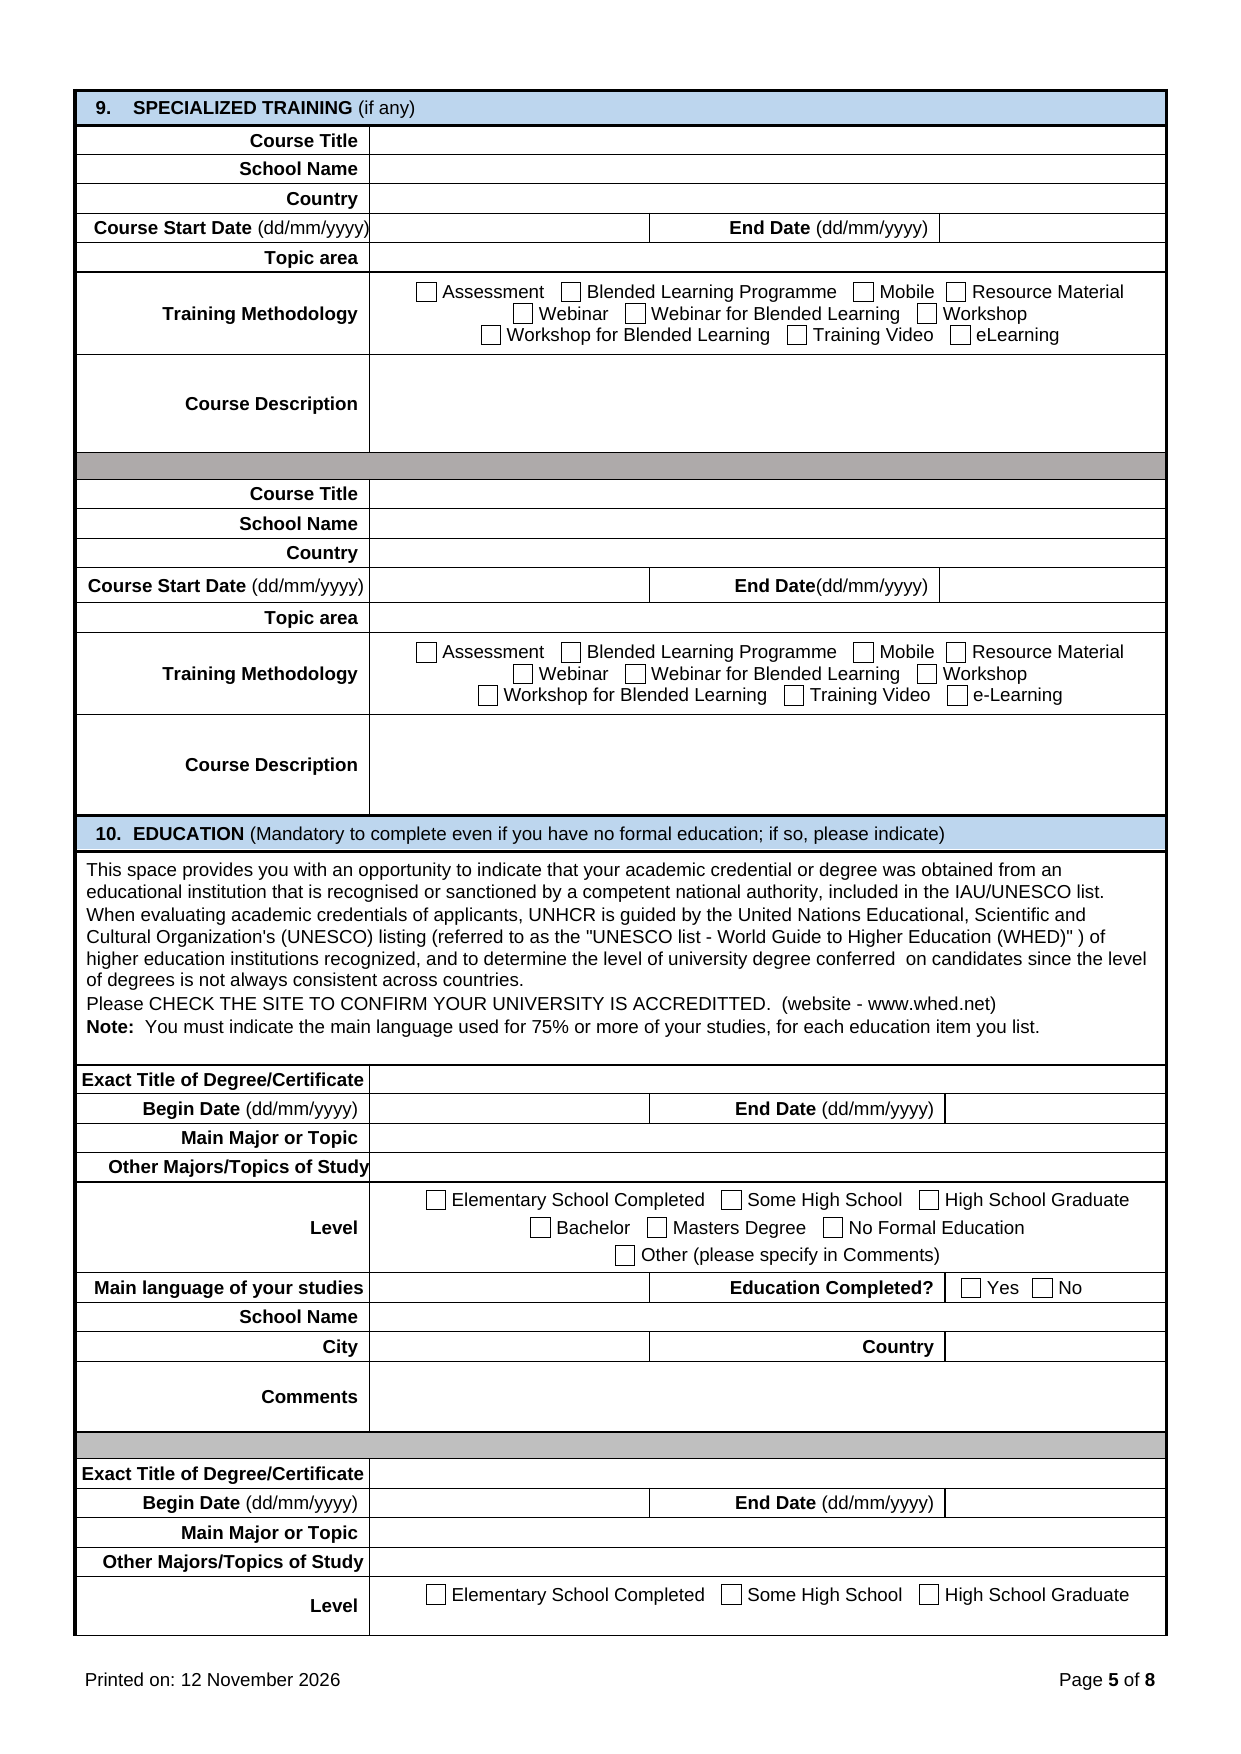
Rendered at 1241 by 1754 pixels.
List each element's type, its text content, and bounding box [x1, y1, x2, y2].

table_cell [370, 539, 1165, 567]
table_cell [940, 568, 1165, 602]
table_cell Course Description [77, 355, 369, 452]
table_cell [370, 1577, 1165, 1635]
table_cell Main Major or Topic [77, 1518, 369, 1547]
table_cell City [77, 1332, 369, 1361]
table_cell End Date (dd/mm/yyyy) [650, 1094, 944, 1122]
table_cell Course Start Date (dd/mm/yyyy) [77, 568, 369, 602]
table_cell [370, 214, 649, 242]
table_cell Level [77, 1183, 369, 1272]
table_cell [370, 480, 1165, 508]
table_cell Training Methodology [77, 633, 369, 714]
table_cell Assessment Blended Learning Programme Mobile Resource Material Webinar Webinar for Blended Learning Workshop Workshop for Blended Learning Training Video eLearning [370, 273, 1165, 354]
table_cell [77, 453, 1165, 479]
table_cell Assessment Blended Learning Programme Mobile Resource Material Webinar Webinar for Blended Learning Workshop Workshop for Blended Learning Training Video e-Learning [370, 633, 1165, 714]
table_cell Level [77, 1577, 369, 1635]
table_cell [370, 568, 649, 602]
table_cell [370, 1153, 1165, 1181]
table_cell Exact Title of Degree/Certificate [77, 1459, 369, 1488]
table_cell [370, 1362, 1165, 1431]
table_cell Topic area [77, 243, 369, 271]
table_cell [370, 1332, 649, 1361]
table_cell Course Start Date (dd/mm/yyyy) [77, 214, 369, 242]
table_cell End Date(dd/mm/yyyy) [650, 568, 939, 602]
table_cell [370, 715, 1165, 814]
table_cell [370, 1066, 1165, 1093]
table_cell [370, 1489, 649, 1517]
table_cell SPECIALIZED TRAINING (if any) [77, 92, 1165, 124]
table_cell [946, 1332, 1165, 1361]
table_cell [370, 1303, 1165, 1331]
table_cell [370, 243, 1165, 271]
table_cell Main language of your studies [77, 1273, 369, 1302]
table_cell Course Description [77, 715, 369, 814]
table_cell [370, 1518, 1165, 1547]
table_cell [370, 127, 1165, 153]
table_cell [370, 1273, 649, 1302]
table_cell [370, 509, 1165, 538]
table_cell End Date (dd/mm/yyyy) [650, 214, 939, 242]
table_cell [370, 1124, 1165, 1152]
table_cell This space provides you with an opportunity to indicate that your academic credential or degree was obtained from an educational institution that is recognised or sanctioned by a competent national authority, included in the IAU/UNESCO list. When evaluating academic credentials of applicants, UNHCR is guided by the United Nations Educational, Scientific and Cultural Organization's (UNESCO) listing (referred to as the "UNESCO list - World Guide to Higher Education (WHED)" ) of higher education institutions recognized, and to determine the level of university degree conferred on candidates since the level of degrees is not always consistent across countries. Please CHECK THE SITE TO CONFIRM YOUR UNIVERSITY IS ACCREDITTED. (website - www.whed.net) Note: You must indicate the main language used for 75% or more of your studies, for each education item you list. [77, 853, 1165, 1063]
table_cell Topic area [77, 603, 369, 632]
table_cell School Name [77, 509, 369, 538]
table_cell Other Majors/Topics of Study [77, 1548, 369, 1576]
table_cell [940, 214, 1165, 242]
table_cell Course Title [77, 127, 369, 153]
table_cell School Name [77, 1303, 369, 1331]
table_cell Main Major or Topic [77, 1124, 369, 1152]
table_cell Begin Date (dd/mm/yyyy) [77, 1489, 369, 1517]
table_cell [370, 1548, 1165, 1576]
table_cell Education Completed? [650, 1273, 944, 1302]
table_cell [946, 1094, 1165, 1122]
table_cell Country [77, 539, 369, 567]
table_cell [370, 603, 1165, 632]
table_cell Country [77, 184, 369, 212]
table_cell Comments [77, 1362, 369, 1431]
table_cell Course Title [77, 480, 369, 508]
table_cell School Name [77, 155, 369, 183]
table_cell [370, 1459, 1165, 1488]
table_cell Yes No [946, 1273, 1165, 1302]
table_cell [370, 184, 1165, 212]
table_cell [370, 1094, 649, 1122]
table_cell End Date (dd/mm/yyyy) [650, 1489, 944, 1517]
table_cell [370, 155, 1165, 183]
table_cell [77, 1433, 1165, 1458]
table_cell Country [650, 1332, 944, 1361]
table_cell [946, 1489, 1165, 1517]
table_cell [370, 355, 1165, 452]
table_cell Begin Date (dd/mm/yyyy) [77, 1094, 369, 1122]
table_cell Training Methodology [77, 273, 369, 354]
table_cell EDUCATION (Mandatory to complete even if you have no formal education; if so, please indicate) [77, 817, 1165, 849]
table_cell Other Majors/Topics of Study [77, 1153, 369, 1181]
table_cell Exact Title of Degree/Certificate [77, 1066, 369, 1093]
